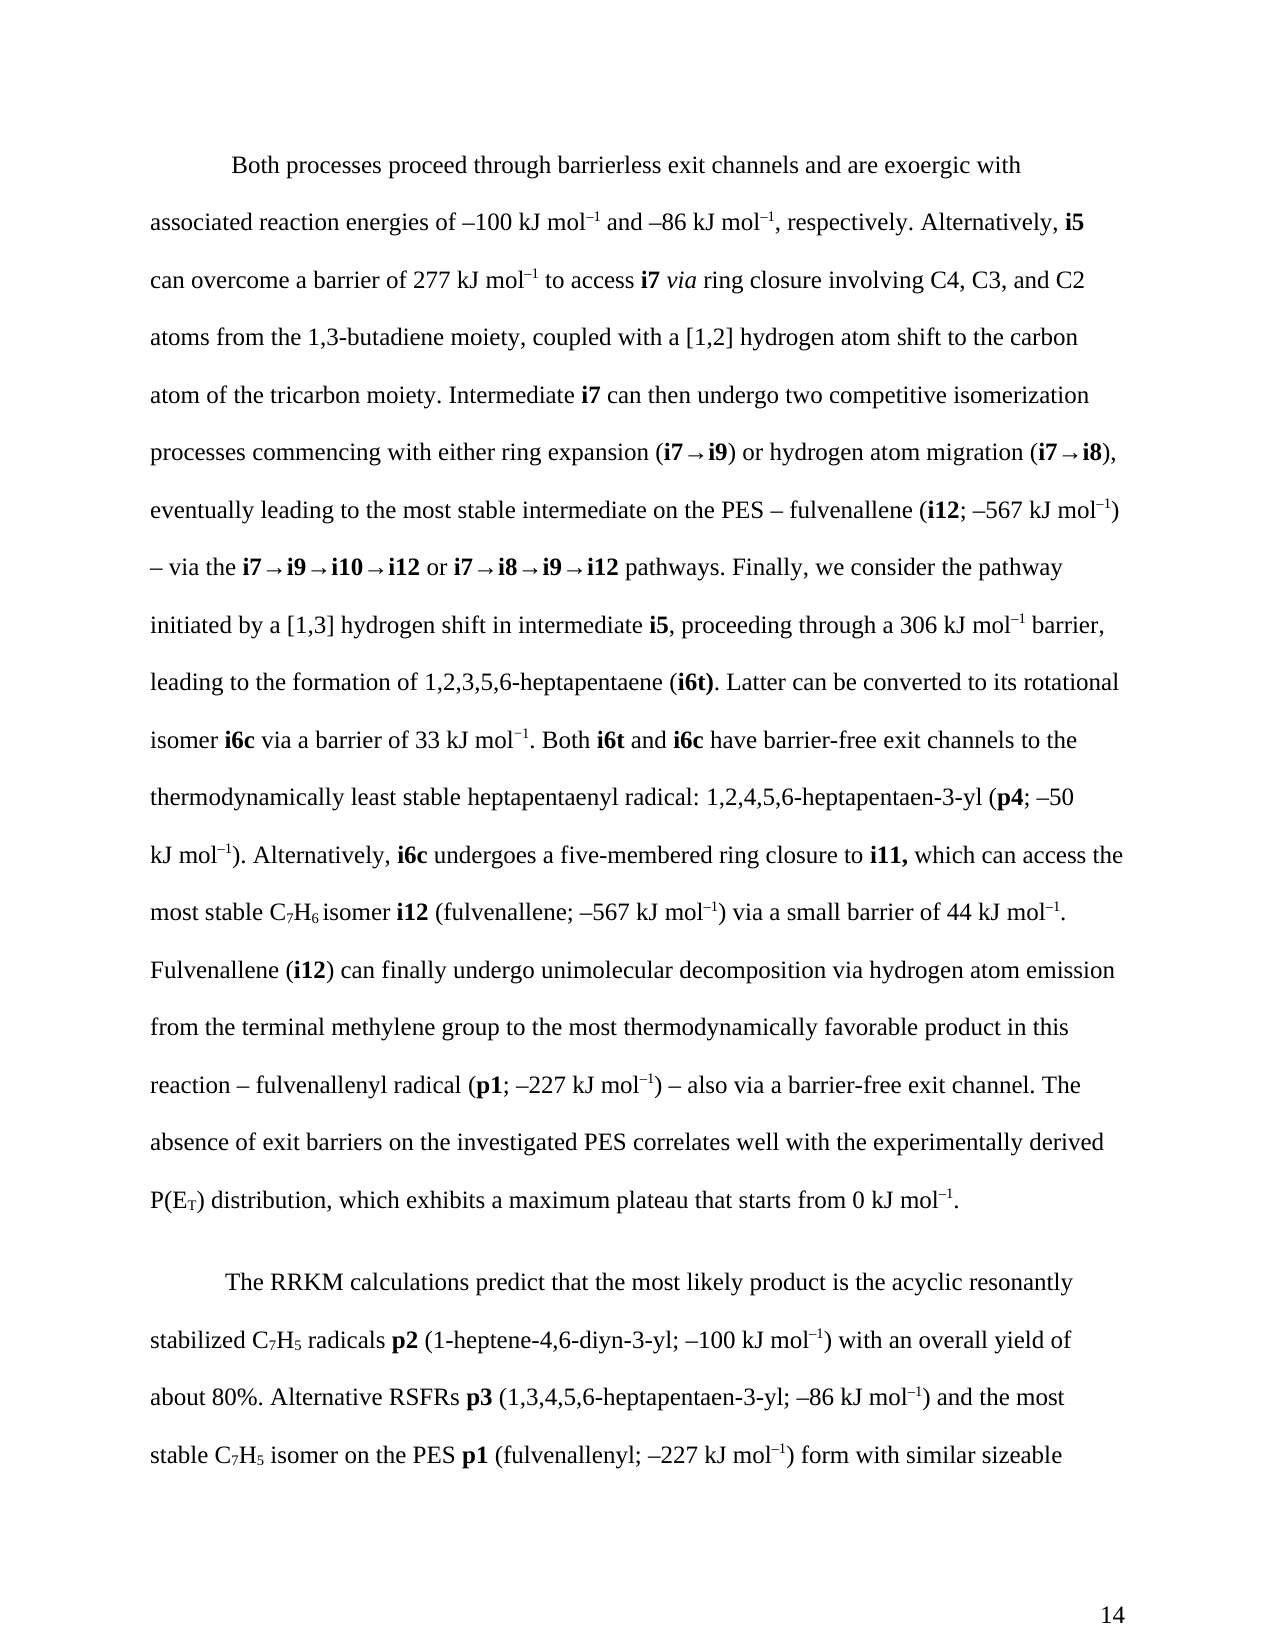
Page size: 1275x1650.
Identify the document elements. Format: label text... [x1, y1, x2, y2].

text Both processes proceed through barrierless exit channels and are exoergic with associated reaction energies of –100 kJ mol–1 and –86 kJ mol–1, respectively. Alternatively, i5 can overcome a barrier of 277 kJ mol–1 to access i7 via ring closure involving C4, C3, and C2 atoms from the 1,3-butadiene moiety, coupled with a [1,2] hydrogen atom shift to the carbon atom of the tricarbon moiety. Intermediate i7 can then undergo two competitive isomerization processes commencing with either ring expansion (i7→i9) or hydrogen atom migration (i7→i8), eventually leading to the most stable intermediate on the PES – fulvenallene (i12; –567 kJ mol–1) – via the i7→i9→i10→i12 or i7→i8→i9→i12 pathways. Finally, we consider the pathway initiated by a [1,3] hydrogen shift in intermediate i5, proceeding through a 306 kJ mol–1 barrier, leading to the formation of 1,2,3,5,6-heptapentaene (i6t). Latter can be converted to its rotational isomer i6c via a barrier of 33 kJ mol−1. Both i6t and i6c have barrier-free exit channels to the thermodynamically least stable heptapentaenyl radical: 1,2,4,5,6-heptapentaen-3-yl (p4; –50 kJ mol–1). Alternatively, i6c undergoes a five-membered ring closure to i11, which can access the most stable C7H6 isomer i12 (fulvenallene; –567 kJ mol–1) via a small barrier of 44 kJ mol–1. Fulvenallene (i12) can finally undergo unimolecular decomposition via hydrogen atom emission from the terminal methylene group to the most thermodynamically favorable product in this reaction – fulvenallenyl radical (p1; –227 kJ mol–1) – also via a barrier-free exit channel. The absence of exit barriers on the investigated PES correlates well with the experimentally derived P(ET) distribution, which exhibits a maximum plateau that starts from 0 kJ mol–1. [150, 150, 1125, 1214]
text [150, 1267, 1125, 1469]
